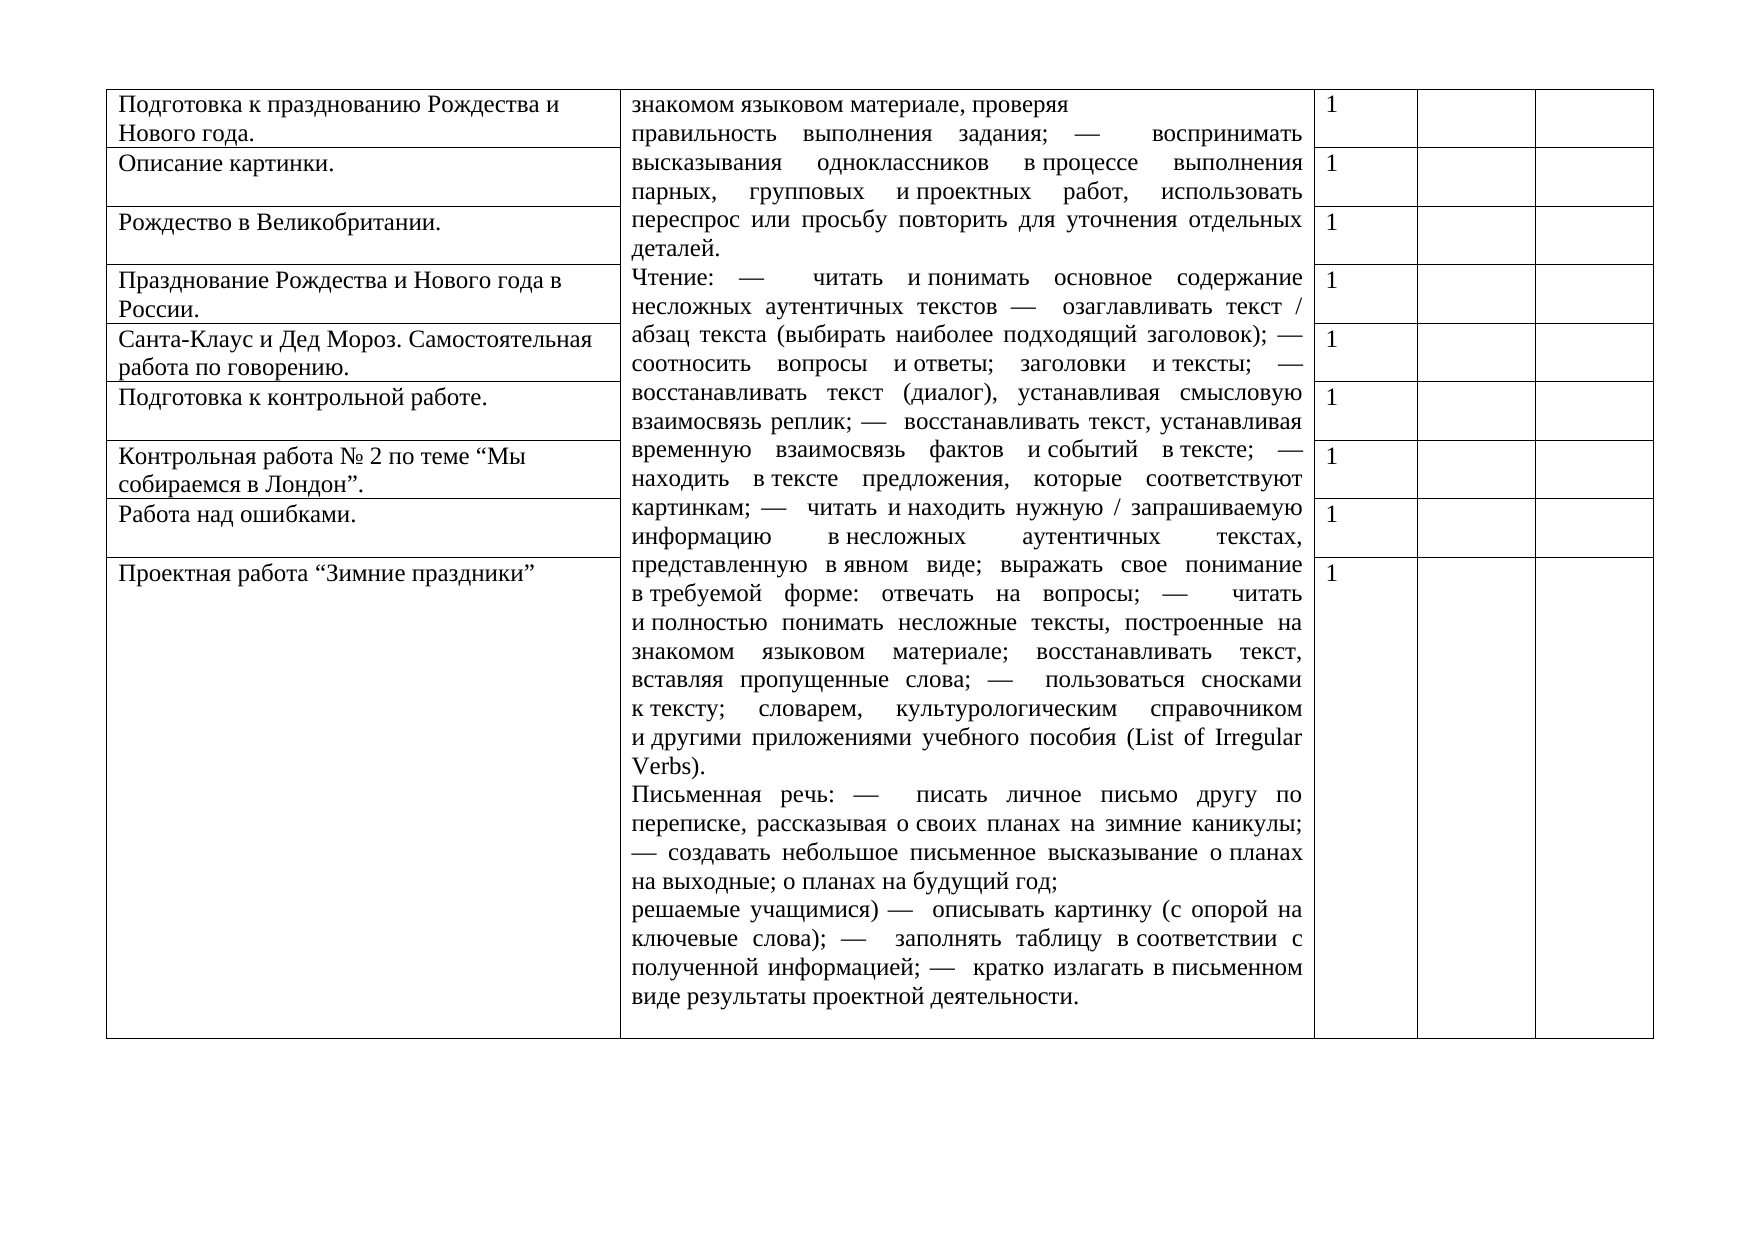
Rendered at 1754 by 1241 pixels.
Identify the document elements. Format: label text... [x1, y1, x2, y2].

table_cell Контрольная работа № 2 по теме “Мы собираемся в Лондон”. [107, 441, 620, 498]
table_cell Санта-Клаус и Дед Мороз. Самостоятельная работа по говорению. [107, 324, 620, 381]
table_cell [1536, 265, 1653, 323]
table_cell [1536, 324, 1653, 381]
table_cell [1418, 499, 1535, 557]
table_cell 1 [1315, 324, 1417, 381]
table_cell 1 [1315, 265, 1417, 323]
table_cell [1536, 90, 1653, 147]
table_cell [1418, 148, 1535, 206]
table_cell Описание картинки. [107, 148, 620, 206]
table_cell Проектная работа “Зимние праздники” [107, 558, 620, 1038]
table_cell [1418, 324, 1535, 381]
table_cell 1 [1315, 90, 1417, 147]
table_cell 1 [1315, 558, 1417, 1038]
table_cell [1418, 207, 1535, 264]
table_cell [1536, 207, 1653, 264]
table_cell Работа над ошибками. [107, 499, 620, 557]
table_cell [1418, 265, 1535, 323]
table_cell Празднование Рождества и Нового года в России. [107, 265, 620, 323]
table_cell 1 [1315, 148, 1417, 206]
table_cell Рождество в Великобритании. [107, 207, 620, 264]
table_cell [1418, 558, 1535, 1038]
table_cell [1536, 558, 1653, 1038]
table_cell [1418, 90, 1535, 147]
table_cell 1 [1315, 441, 1417, 498]
table_cell 1 [1315, 207, 1417, 264]
table_cell 1 [1315, 499, 1417, 557]
table_cell [1536, 382, 1653, 440]
table_cell [1536, 148, 1653, 206]
table_cell [1418, 441, 1535, 498]
table_cell 1 [1315, 382, 1417, 440]
table_cell [1536, 441, 1653, 498]
table_cell [1418, 382, 1535, 440]
table_cell Подготовка к контрольной работе. [107, 382, 620, 440]
table_cell Подготовка к празднованию Рождества и Нового года. [107, 90, 620, 147]
table_cell [1536, 499, 1653, 557]
